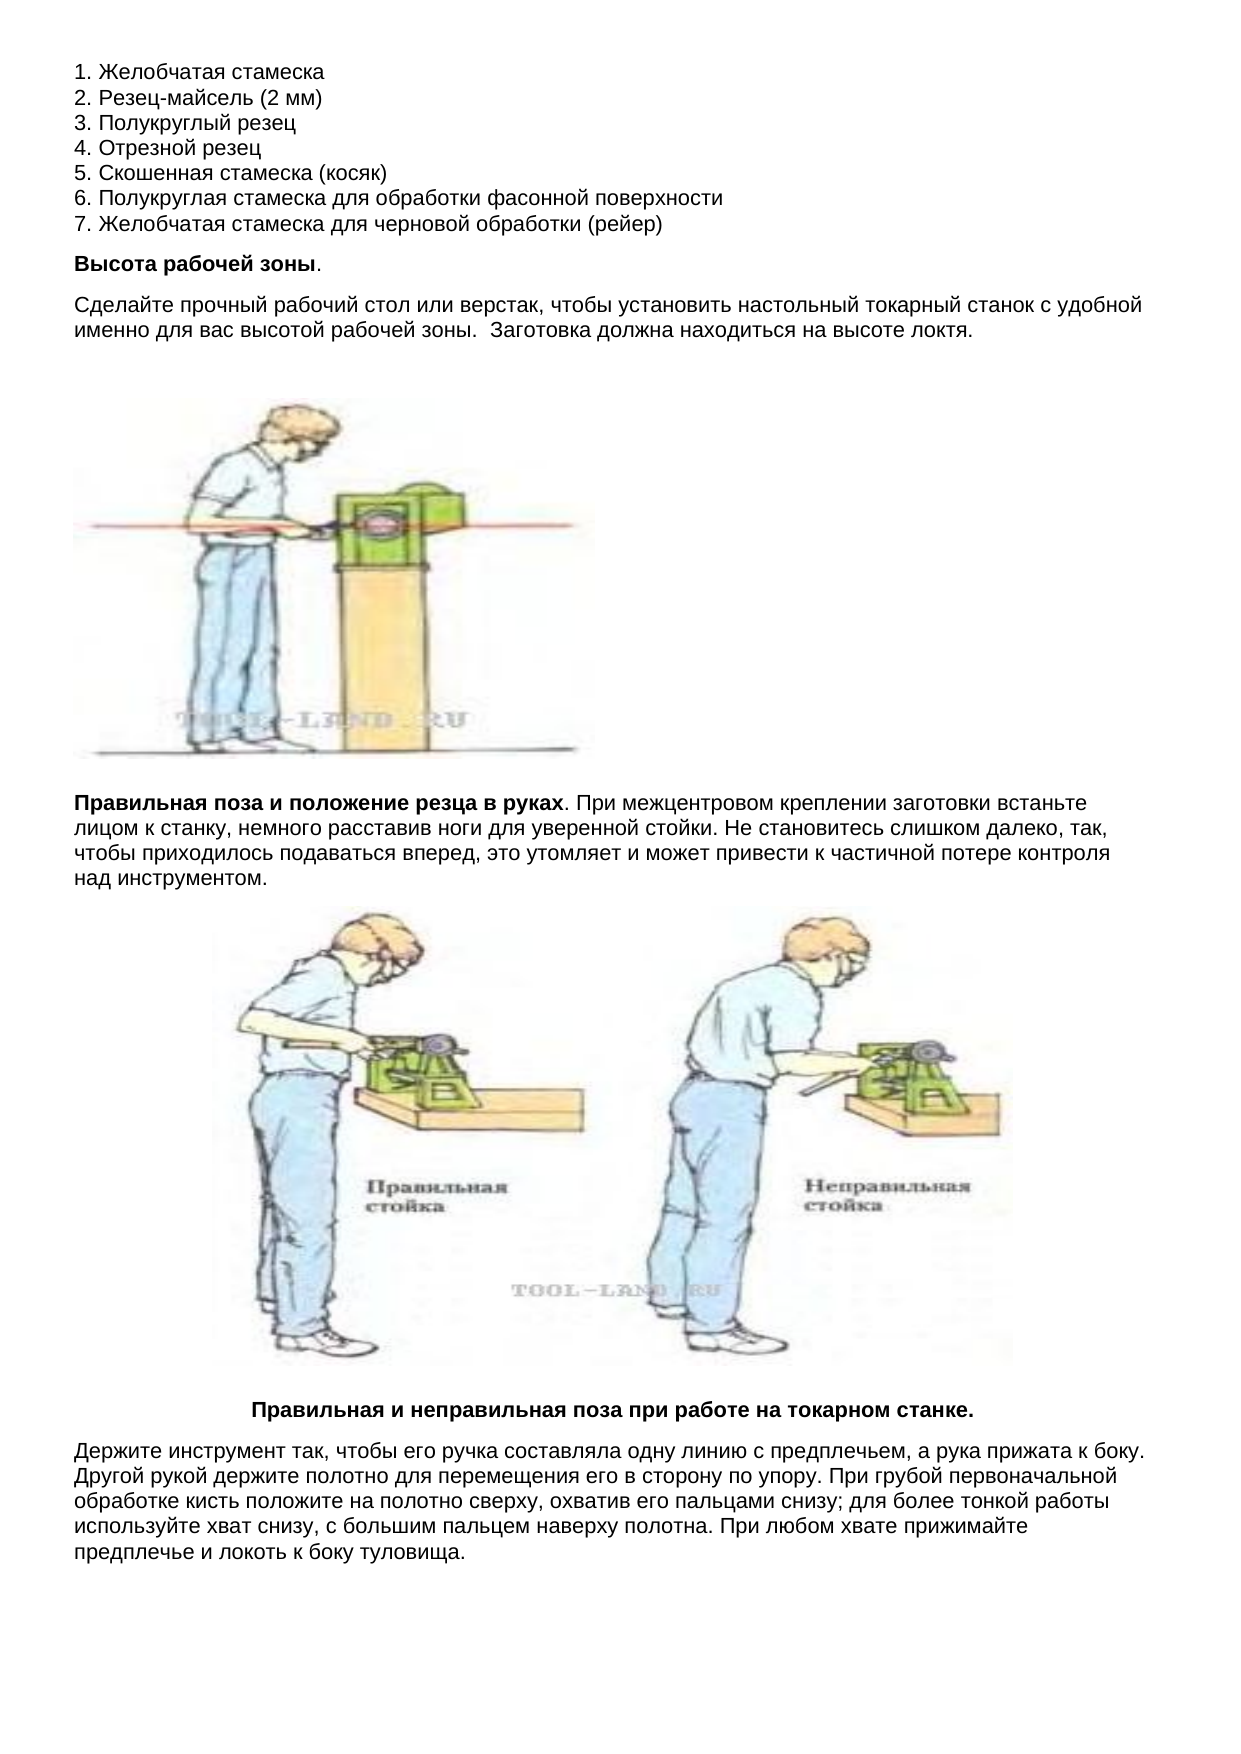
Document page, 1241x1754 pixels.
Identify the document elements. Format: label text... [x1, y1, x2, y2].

text Держите инструмент так, чтобы его ручка составляла одну линию с предплечьем, а рука прижата к боку. Другой рукой держите полотно для перемещения его в сторону по упору. При грубой первоначальной обработке кисть положите на полотно сверху, охватив его пальцами снизу; для более тонкой работы используйте хват снизу, с большим пальцем наверху полотна. При любом хвате прижимайте предплечье и локоть к боку туловища. [74, 1438, 1152, 1564]
picture [73, 398, 595, 759]
picture [212, 906, 1013, 1366]
text Высота рабочей зоны. [74, 251, 1152, 276]
text Сделайте прочный рабочий стол или верстак, чтобы установить настольный токарный станок с удобной именно для вас высотой рабочей зоны. Заготовка должна находиться на высоте локтя. [74, 292, 1152, 342]
text 1. Желобчатая стамеска 2. Резец-майсель (2 мм) 3. Полукруглый резец 4. Отрезной резец 5. Скошенная стамеска (косяк) 6. Полукруглая стамеска для обработки фасонной поверхности 7. Желобчатая стамеска для черновой обработки (рейер) [74, 59, 1152, 236]
text Правильная и неправильная поза при работе на токарном станке. [74, 1397, 1152, 1422]
text Правильная поза и положение резца в руках. При межцентровом креплении заготовки встаньте лицом к станку, немного расставив ноги для уверенной стойки. Не становитесь слишком далеко, так, чтобы приходилось подаваться вперед, это утомляет и может привести к частичной потере контроля над инструментом. [74, 790, 1152, 891]
